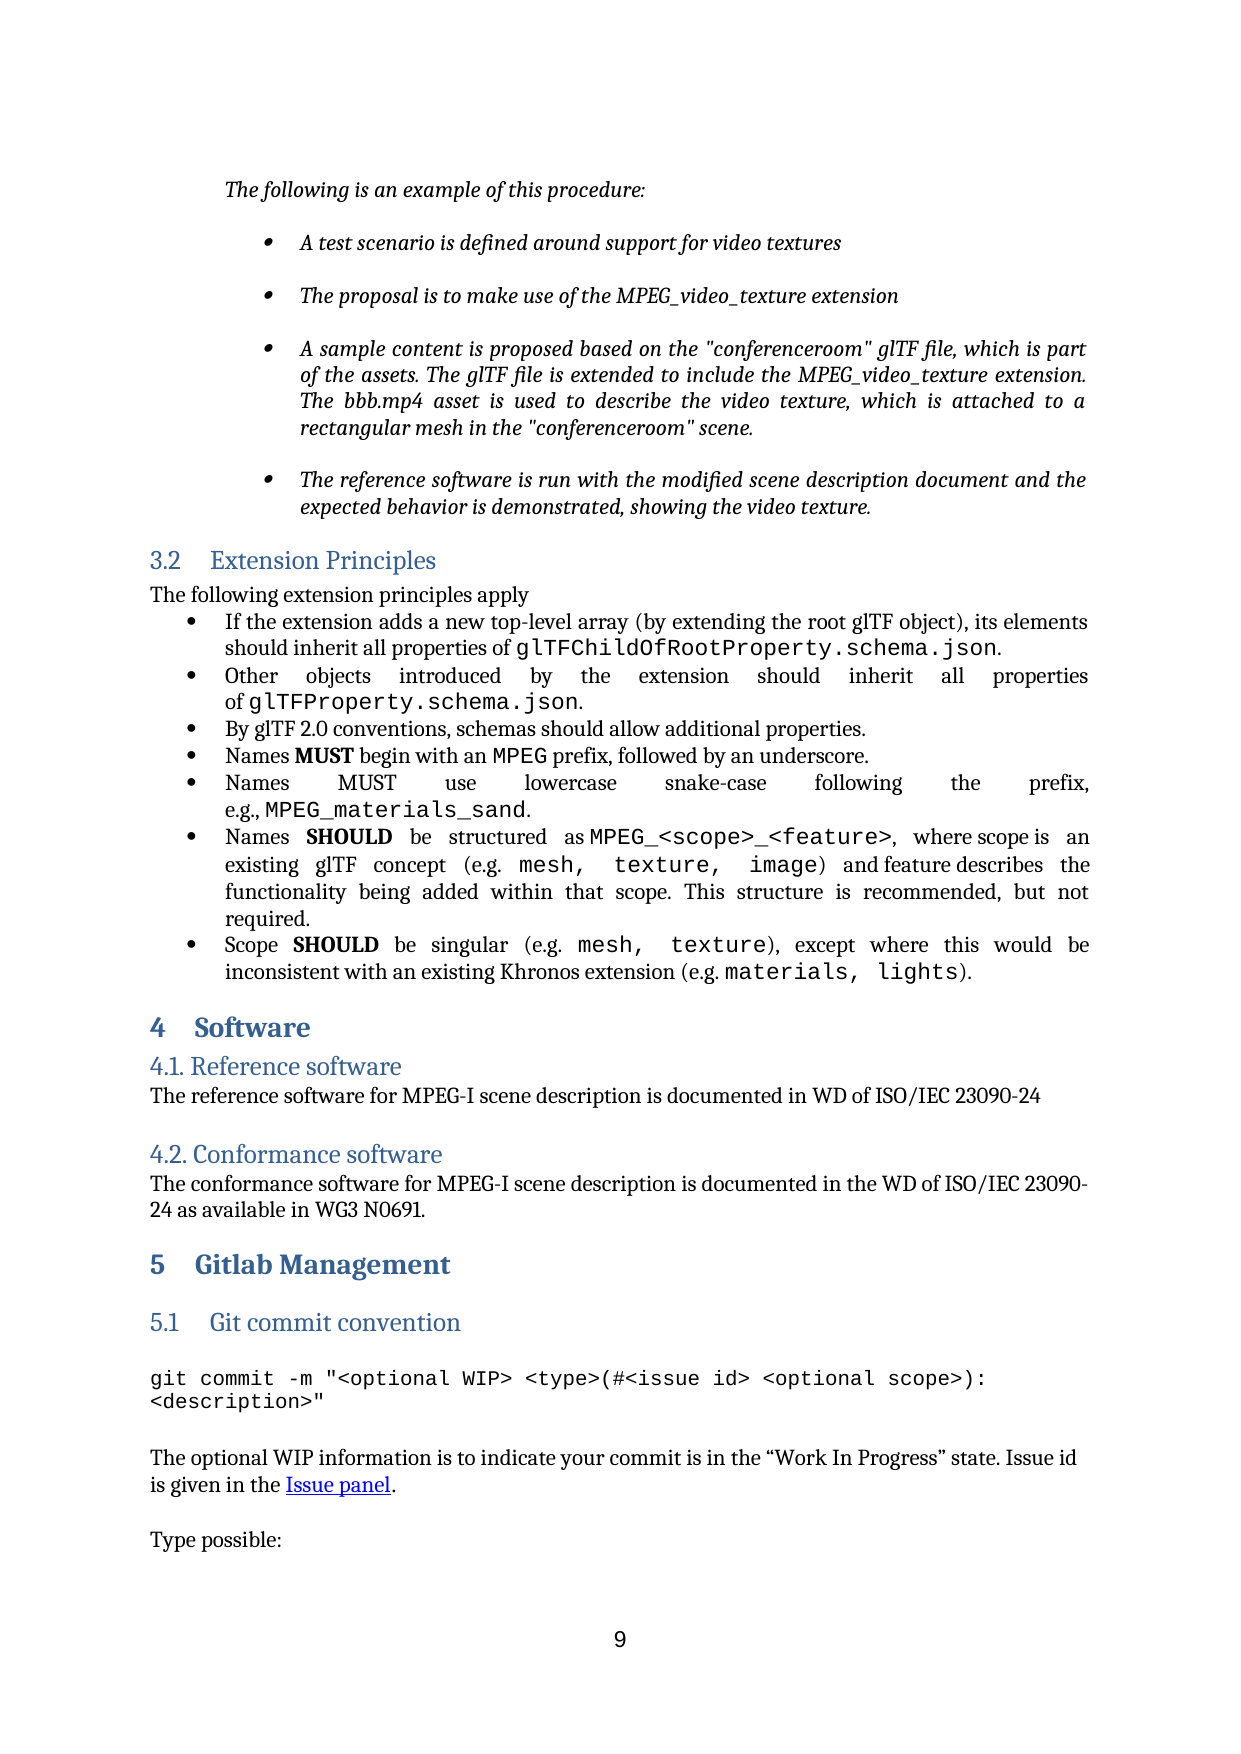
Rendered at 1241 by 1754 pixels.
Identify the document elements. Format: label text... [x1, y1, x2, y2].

list The reference software is run with the modified scene description document and the expected behavior is demonstrated, showing the video texture. [262, 467, 1090, 520]
list By glTF 2.0 conventions, schemas should allow additional properties. [187, 716, 1090, 743]
text The conformance software for MPEG-I scene description is documented in the WD of ISO/IEC 23090-24 as available in WG3 N0691. [150, 1171, 1090, 1223]
subtitle Gitlab Management [150, 1248, 1090, 1282]
text The following is an example of this procedure: [225, 177, 1090, 203]
list Names MUST use lowercase snake-case following the prefix, e.g., MPEG_materials_sand. [187, 770, 1090, 824]
subtitle Software [150, 1012, 1090, 1045]
list Names SHOULD be structured as MPEG_<scope>_<feature>, where scope is an existing glTF concept (e.g. mesh, texture, image) and feature describes the functionality being added within that scope. This structure is recommended, but not required. [187, 824, 1090, 932]
list If the extension adds a new top-level array (by extending the root glTF object), its elements should inherit all properties of glTFChildOfRootProperty.schema.json. [187, 608, 1090, 662]
subtitle Git commit convention [150, 1307, 1090, 1338]
list A test scenario is defined around support for video textures [262, 230, 1090, 256]
list A sample content is proposed based on the "conferenceroom" glTF file, which is part of the assets. The glTF file is extended to include the MPEG_video_texture extension. The bbb.mp4 asset is used to describe the video texture, which is attached to a rectangular mesh in the "conferenceroom" scene. [262, 335, 1090, 441]
subtitle Extension Principles [150, 545, 1090, 576]
text The reference software for MPEG-I scene description is documented in WD of ISO/IEC 23090-24 [150, 1083, 1090, 1109]
text git commit -m "<optional WIP> <type>(#<issue id> <optional scope>): <description>" [150, 1368, 1090, 1415]
text The optional WIP information is to indicate your commit is in the “Work In Progress” state. Issue id is given in the Issue panel. [150, 1444, 1090, 1498]
text The following extension principles apply [150, 582, 1090, 608]
list Other objects introduced by the extension should inherit all properties of glTFProperty.schema.json. [187, 662, 1090, 716]
text Type possible: [150, 1527, 1090, 1553]
list The proposal is to make use of the MPEG_video_texture extension [262, 283, 1090, 309]
subtitle 4.1. Reference software [150, 1051, 1090, 1083]
subtitle 4.2. Conformance software [150, 1139, 1090, 1171]
list Names MUST begin with an MPEG prefix, followed by an underscore. [187, 743, 1090, 770]
list Scope SHOULD be singular (e.g. mesh, texture), except where this would be inconsistent with an existing Khronos extension (e.g. materials, lights). [187, 932, 1090, 987]
